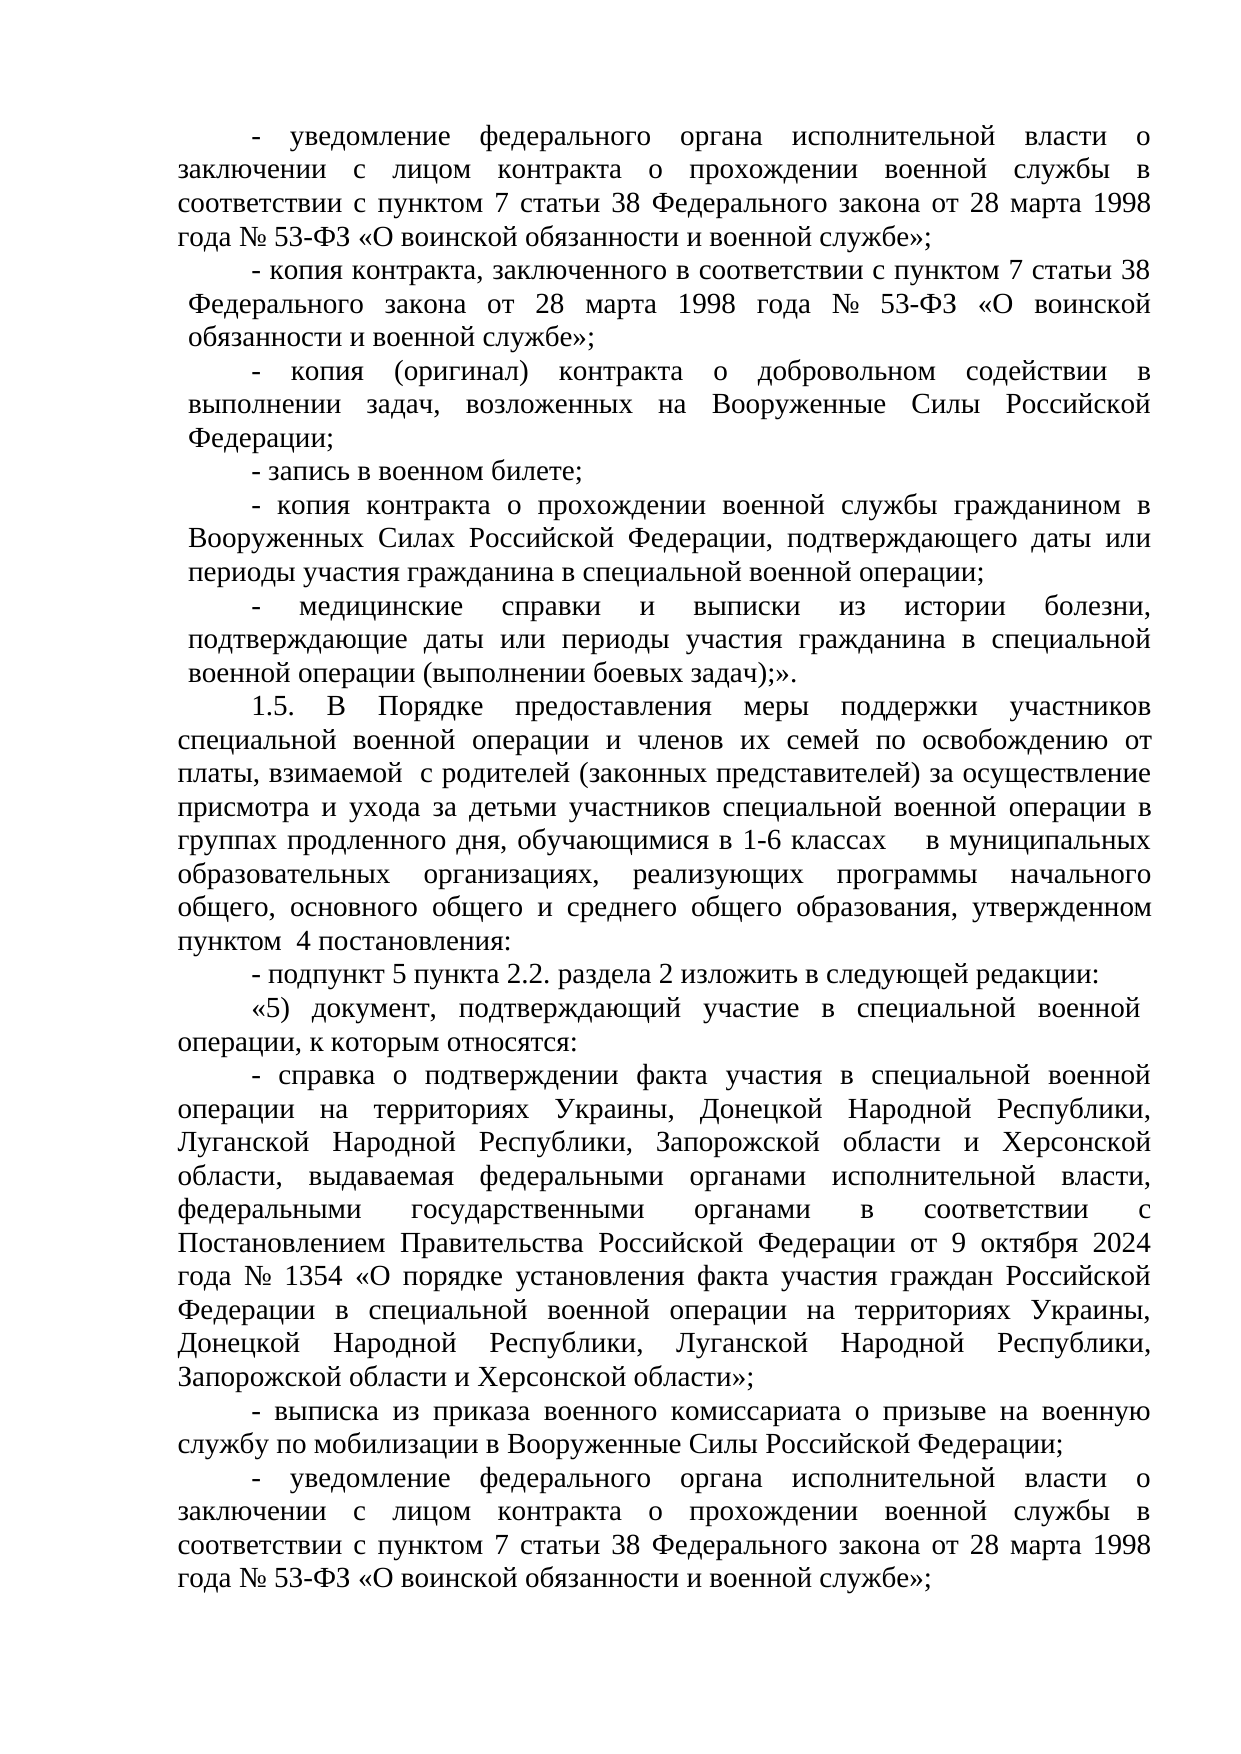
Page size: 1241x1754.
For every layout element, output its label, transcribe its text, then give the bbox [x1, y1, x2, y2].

list - медицинские справки и выписки из истории болезни, подтверждающие даты или периоды участия гражданина в специальной военной операции (выполнении боевых задач);». [188, 588, 1152, 688]
text - уведомление федерального органа исполнительной власти о заключении с лицом контракта о прохождении военной службы в соответствии с пунктом 7 статьи 38 Федерального закона от 28 марта 1998 года № 53-ФЗ «О воинской обязанности и военной службе»; [177, 1460, 1152, 1594]
list - копия контракта, заключенного в соответствии с пунктом 7 статьи 38 Федерального закона от 28 марта 1998 года № 53-ФЗ «О воинской обязанности и военной службе»; [188, 252, 1152, 353]
text - справка о подтверждении факта участия в специальной военной операции на территориях Украины, Донецкой Народной Республики, Луганской Народной Республики, Запорожской области и Херсонской области, выдаваемая федеральными органами исполнительной власти, федеральными государственными органами в соответствии с Постановлением Правительства Российской Федерации от 9 октября 2024 года № 1354 «О порядке установления факта участия граждан Российской Федерации в специальной военной операции на территориях Украины, Донецкой Народной Республики, Луганской Народной Республики, Запорожской области и Херсонской области»; [177, 1057, 1152, 1393]
list - копия контракта о прохождении военной службы гражданином в Вооруженных Силах Российской Федерации, подтверждающего даты или периоды участия гражданина в специальной военной операции; [188, 487, 1152, 588]
text - уведомление федерального органа исполнительной власти о заключении с лицом контракта о прохождении военной службы в соответствии с пунктом 7 статьи 38 Федерального закона от 28 марта 1998 года № 53-ФЗ «О воинской обязанности и военной службе»; [177, 118, 1152, 252]
text 1.5. В Порядке предоставления меры поддержки участников специальной военной операции и членов их семей по освобождению от платы, взимаемой с родителей (законных представителей) за осуществление присмотра и ухода за детьми участников специальной военной операции в группах продленного дня, обучающимися в 1-6 классах в муниципальных образовательных организациях, реализующих программы начального общего, основного общего и среднего общего образования, утвержденном пунктом 4 постановления: [177, 688, 1152, 957]
text «5) документ, подтверждающий участие в специальной военной операции, к которым относятся: [177, 990, 1141, 1057]
list - запись в военном билете; [188, 453, 1152, 487]
text - выписка из приказа военного комиссариата о призыве на военную службу по мобилизации в Вооруженные Силы Российской Федерации; [177, 1393, 1152, 1460]
text - подпункт 5 пункта 2.2. раздела 2 изложить в следующей редакции: [177, 957, 1151, 990]
list - копия (оригинал) контракта о добровольном содействии в выполнении задач, возложенных на Вооруженные Силы Российской Федерации; [188, 353, 1152, 453]
